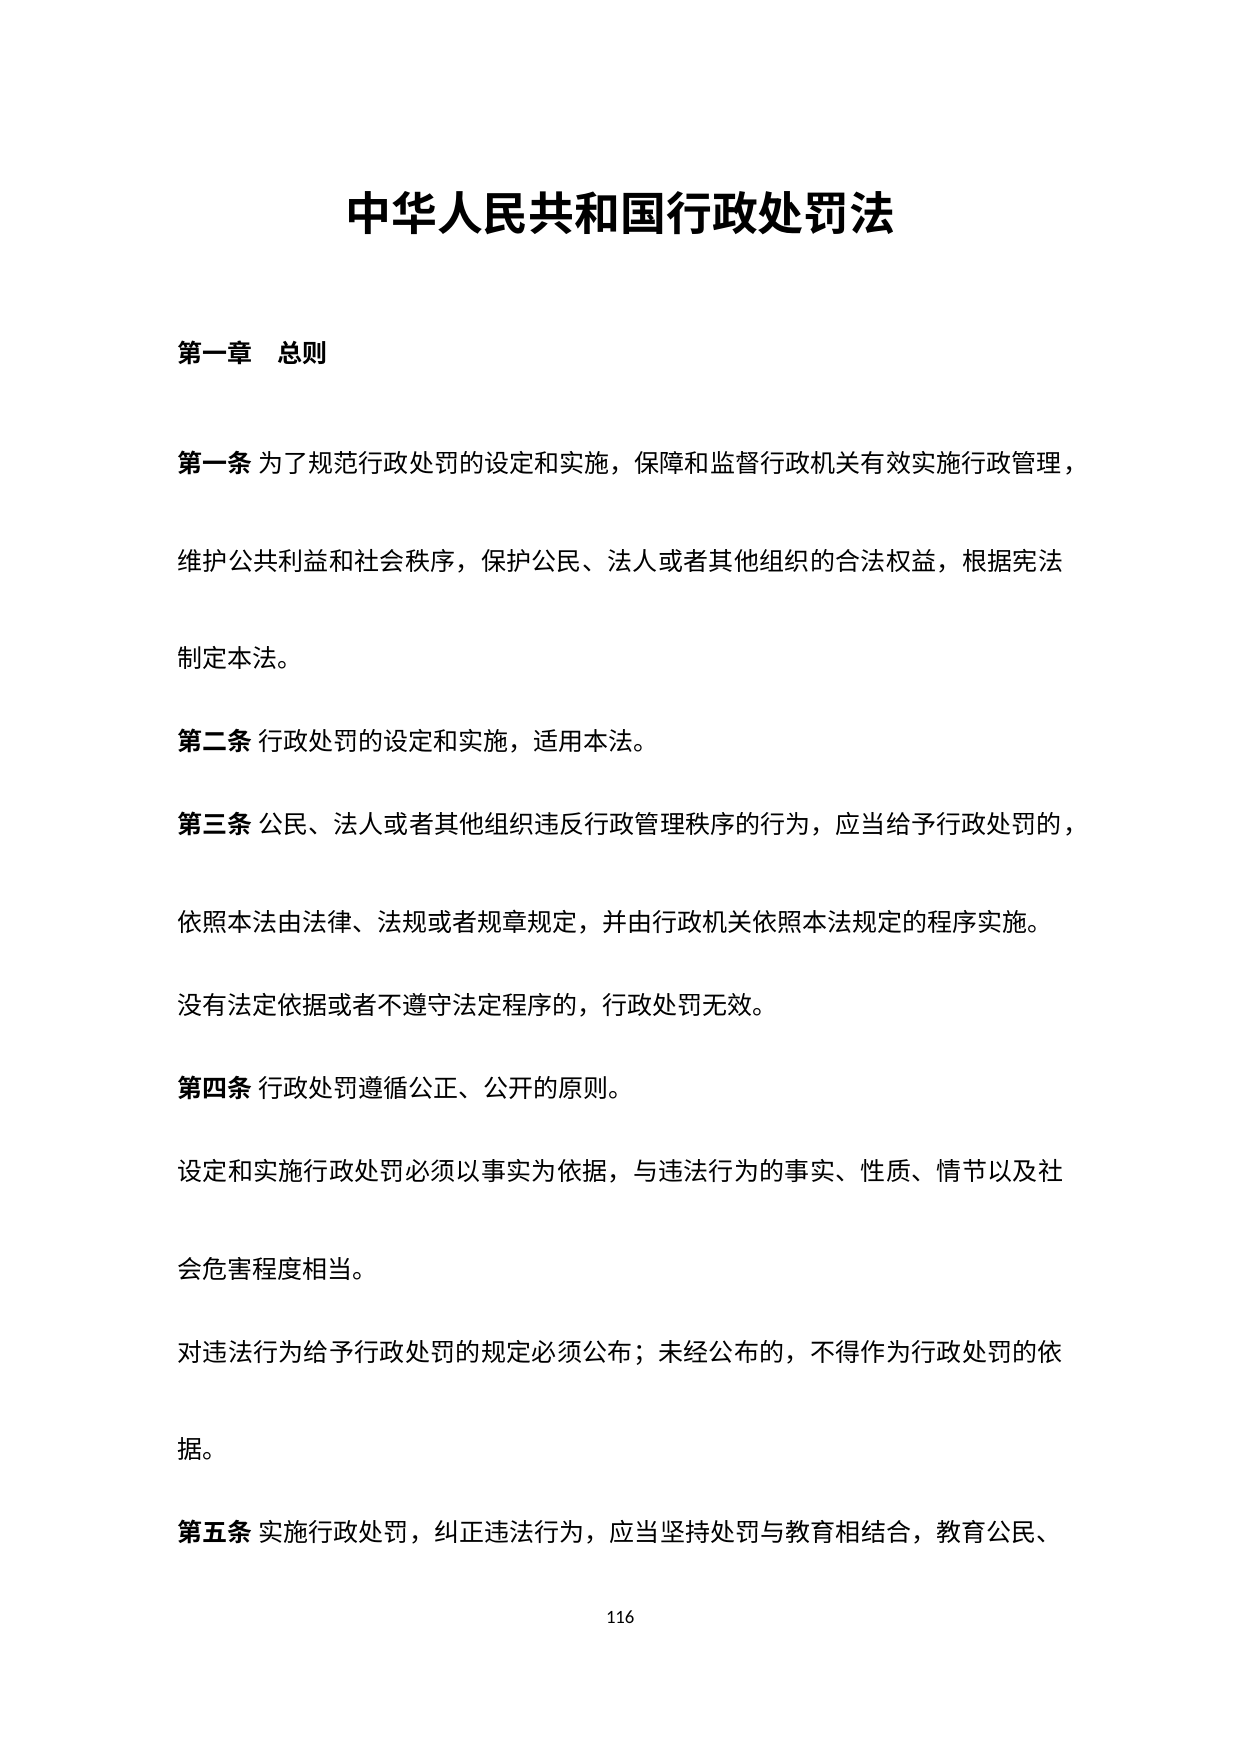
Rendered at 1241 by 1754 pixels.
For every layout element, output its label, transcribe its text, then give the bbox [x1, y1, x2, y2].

text 第三条 公民、法人或者其他组织违反行政管理秩序的行为，应当给予行政处罚的，依照本法由法律、法规或者规章规定，并由行政机关依照本法规定的程序实施。 [177, 790, 1063, 953]
text 没有法定依据或者不遵守法定程序的，行政处罚无效。 [177, 971, 1063, 1036]
text 第四条 行政处罚遵循公正、公开的原则。 [177, 1054, 1063, 1119]
text 设定和实施行政处罚必须以事实为依据，与违法行为的事实、性质、情节以及社会危害程度相当。 [177, 1137, 1063, 1300]
text 第二条 行政处罚的设定和实施，适用本法。 [177, 707, 1063, 772]
text 第一条 为了规范行政处罚的设定和实施，保障和监督行政机关有效实施行政管理，维护公共利益和社会秩序，保护公民、法人或者其他组织的合法权益，根据宪法，制定本法。 [177, 429, 1063, 689]
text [177, 1498, 1063, 1563]
text 中华人民共和国行政处罚法 [177, 161, 1063, 259]
text 对违法行为给予行政处罚的规定必须公布；未经公布的，不得作为行政处罚的依据。 [177, 1318, 1063, 1480]
subtitle 第一章 总则 [177, 319, 1063, 384]
